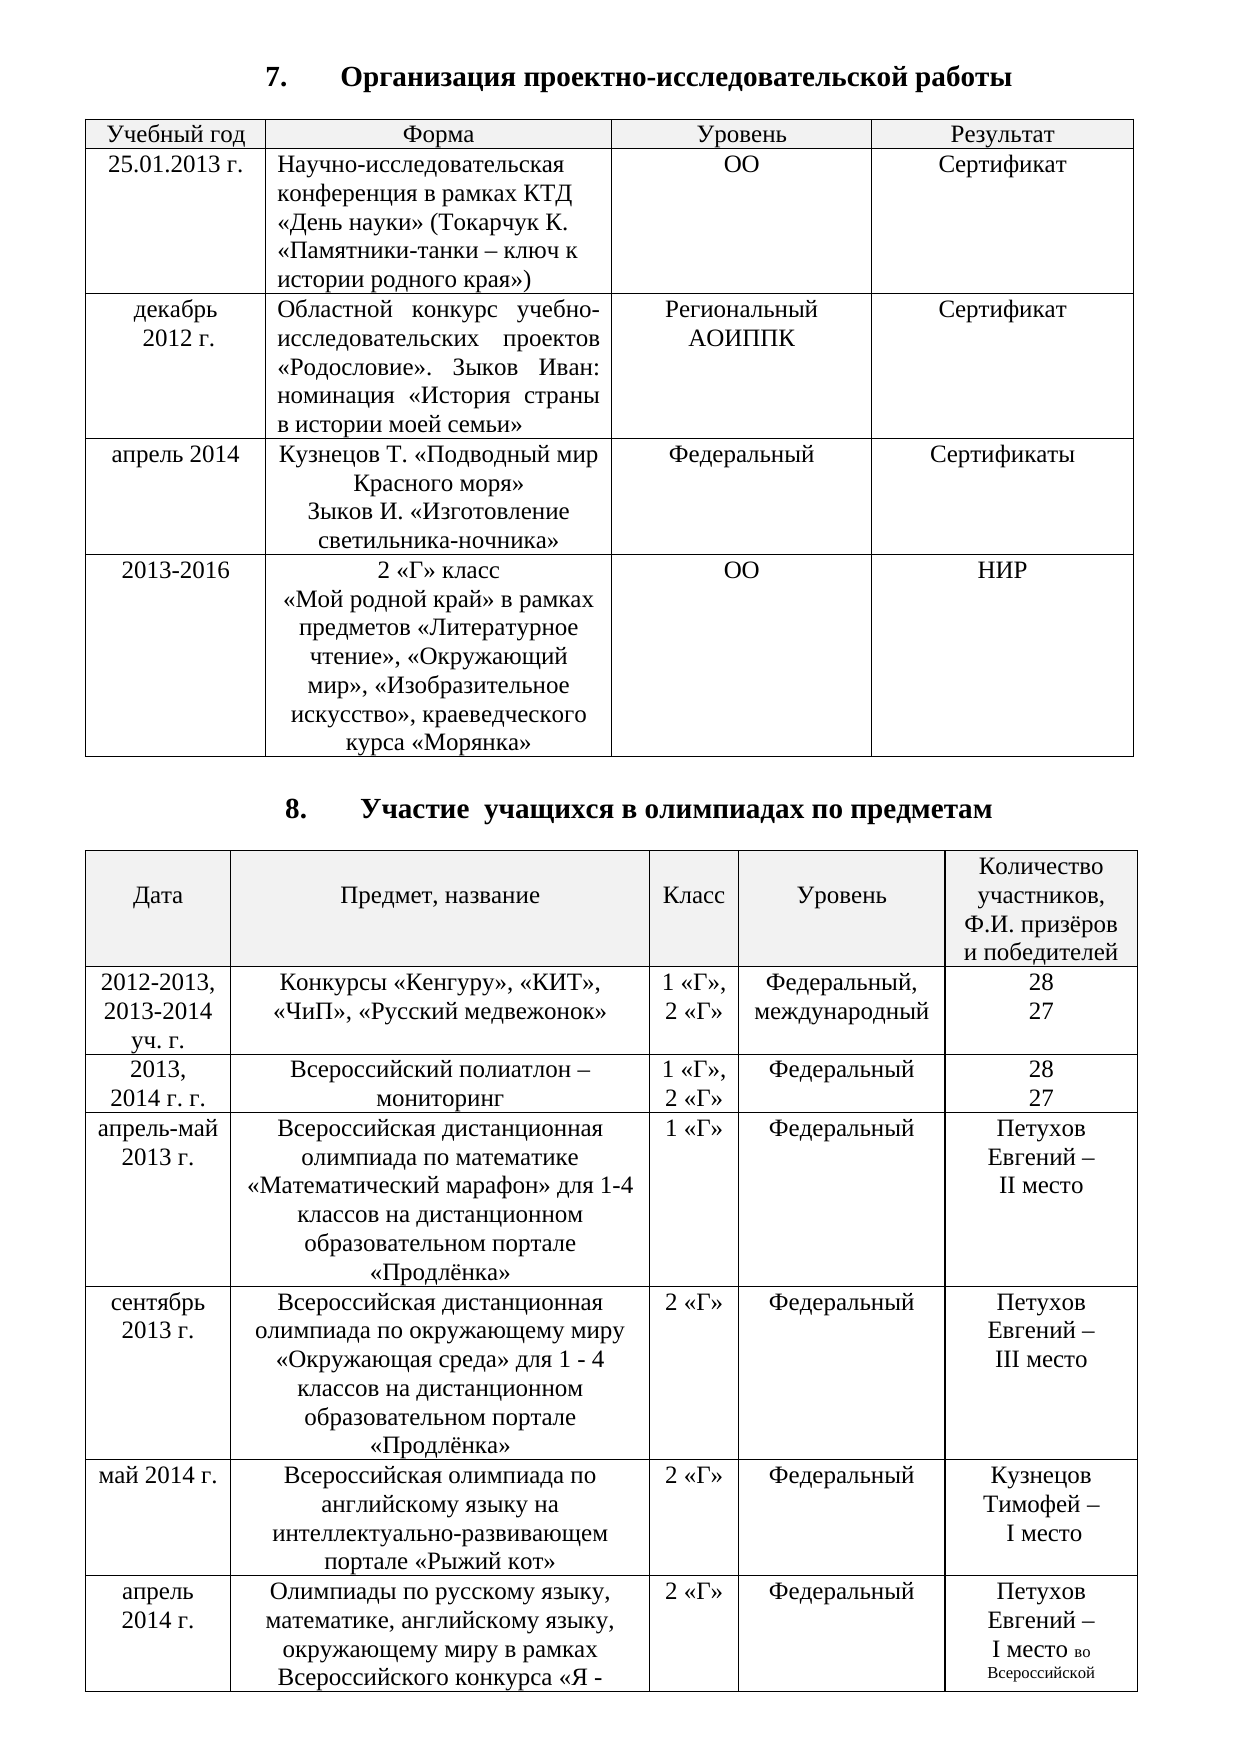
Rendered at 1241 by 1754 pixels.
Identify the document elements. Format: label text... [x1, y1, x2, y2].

table_header Результат [872, 120, 1133, 148]
table_cell Сертификат [872, 149, 1133, 293]
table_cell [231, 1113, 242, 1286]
table_cell 2013, 2014 г. г. [86, 1055, 230, 1112]
table_cell сентябрь 2013 г. [86, 1287, 230, 1459]
table_header Учебный год [86, 120, 265, 148]
table_header Количество участников, Ф.И. призёров и победителей [946, 851, 1137, 966]
table_cell 28 27 [946, 1055, 1137, 1112]
table_cell Федеральный [739, 1460, 944, 1575]
table_cell Федеральный [739, 1287, 944, 1459]
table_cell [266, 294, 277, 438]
table_cell Сертификат [872, 294, 1133, 438]
table_cell Федеральный [739, 1576, 944, 1691]
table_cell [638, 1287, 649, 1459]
table_cell апрель 2014 г. [86, 1576, 230, 1691]
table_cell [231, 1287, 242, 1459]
table_cell ОО [612, 555, 871, 756]
table_cell 2 «Г» [650, 1576, 738, 1691]
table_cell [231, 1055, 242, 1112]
table_header Форма [266, 120, 611, 148]
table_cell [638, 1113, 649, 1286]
table_cell Федеральный [739, 1055, 944, 1112]
table_cell НИР [872, 555, 1133, 756]
list Организация проектно-исследовательской работы [97, 59, 1181, 93]
table_cell 2012-2013, 2013-2014 уч. г. [86, 967, 230, 1053]
table_header Дата [86, 851, 230, 966]
table_cell Кузнецов Тимофей – I место [946, 1460, 1137, 1575]
table_cell 2013-2016 [86, 555, 265, 756]
table_cell 25.01.2013 г. [86, 149, 265, 293]
table_cell декабрь 2012 г. [86, 294, 265, 438]
table_cell апрель-май 2013 г. [86, 1113, 230, 1286]
table_cell 2 «Г» [650, 1460, 738, 1575]
table_header Класс [650, 851, 738, 966]
table_header Предмет, название [231, 851, 649, 966]
table_cell май 2014 г. [86, 1460, 230, 1575]
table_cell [231, 1576, 649, 1691]
table_cell 2 «Г» класс «Мой родной край» в рамках предметов «Литературное чтение», «Окружающий мир», «Изобразительное искусство», краеведческого курса «Морянка» [266, 555, 611, 756]
table_header Уровень [612, 120, 871, 148]
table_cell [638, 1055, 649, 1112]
table_cell Всероссийская олимпиада по английскому языку на интеллектуально-развивающем портале «Рыжий кот» [231, 1460, 649, 1575]
table_cell Кузнецов Т. «Подводный мир Красного моря» Зыков И. «Изготовление светильника-ночника» [266, 439, 611, 554]
table_cell 1 «Г» [650, 1113, 738, 1286]
table_cell ОО [612, 149, 871, 293]
list Участие учащихся в олимпиадах по предметам [97, 791, 1181, 824]
table_cell Конкурсы «Кенгуру», «КИТ», «ЧиП», «Русский медвежонок» [231, 967, 649, 1053]
table_cell 2 «Г» [650, 1287, 738, 1459]
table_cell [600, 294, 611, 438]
table_cell Петухов Евгений – II место [946, 1113, 1137, 1286]
table_cell Федеральный [612, 439, 871, 554]
table_header Уровень [739, 851, 944, 966]
table_cell апрель 2014 [86, 439, 265, 554]
table_cell Федеральный, международный [739, 967, 944, 1053]
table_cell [946, 1576, 1137, 1691]
table_cell Научно-исследовательская конференция в рамках КТД «День науки» (Токарчук К. «Памятники-танки – ключ к истории родного края») [266, 149, 611, 293]
table_cell 28 27 [946, 967, 1137, 1053]
table_cell Федеральный [739, 1113, 944, 1286]
table_cell Сертификаты [872, 439, 1133, 554]
table_cell 1 «Г», 2 «Г» [650, 967, 738, 1053]
table_cell Петухов Евгений – III место [946, 1287, 1137, 1459]
table_cell 1 «Г», 2 «Г» [650, 1055, 738, 1112]
table_cell Региональный АОИППК [612, 294, 871, 438]
